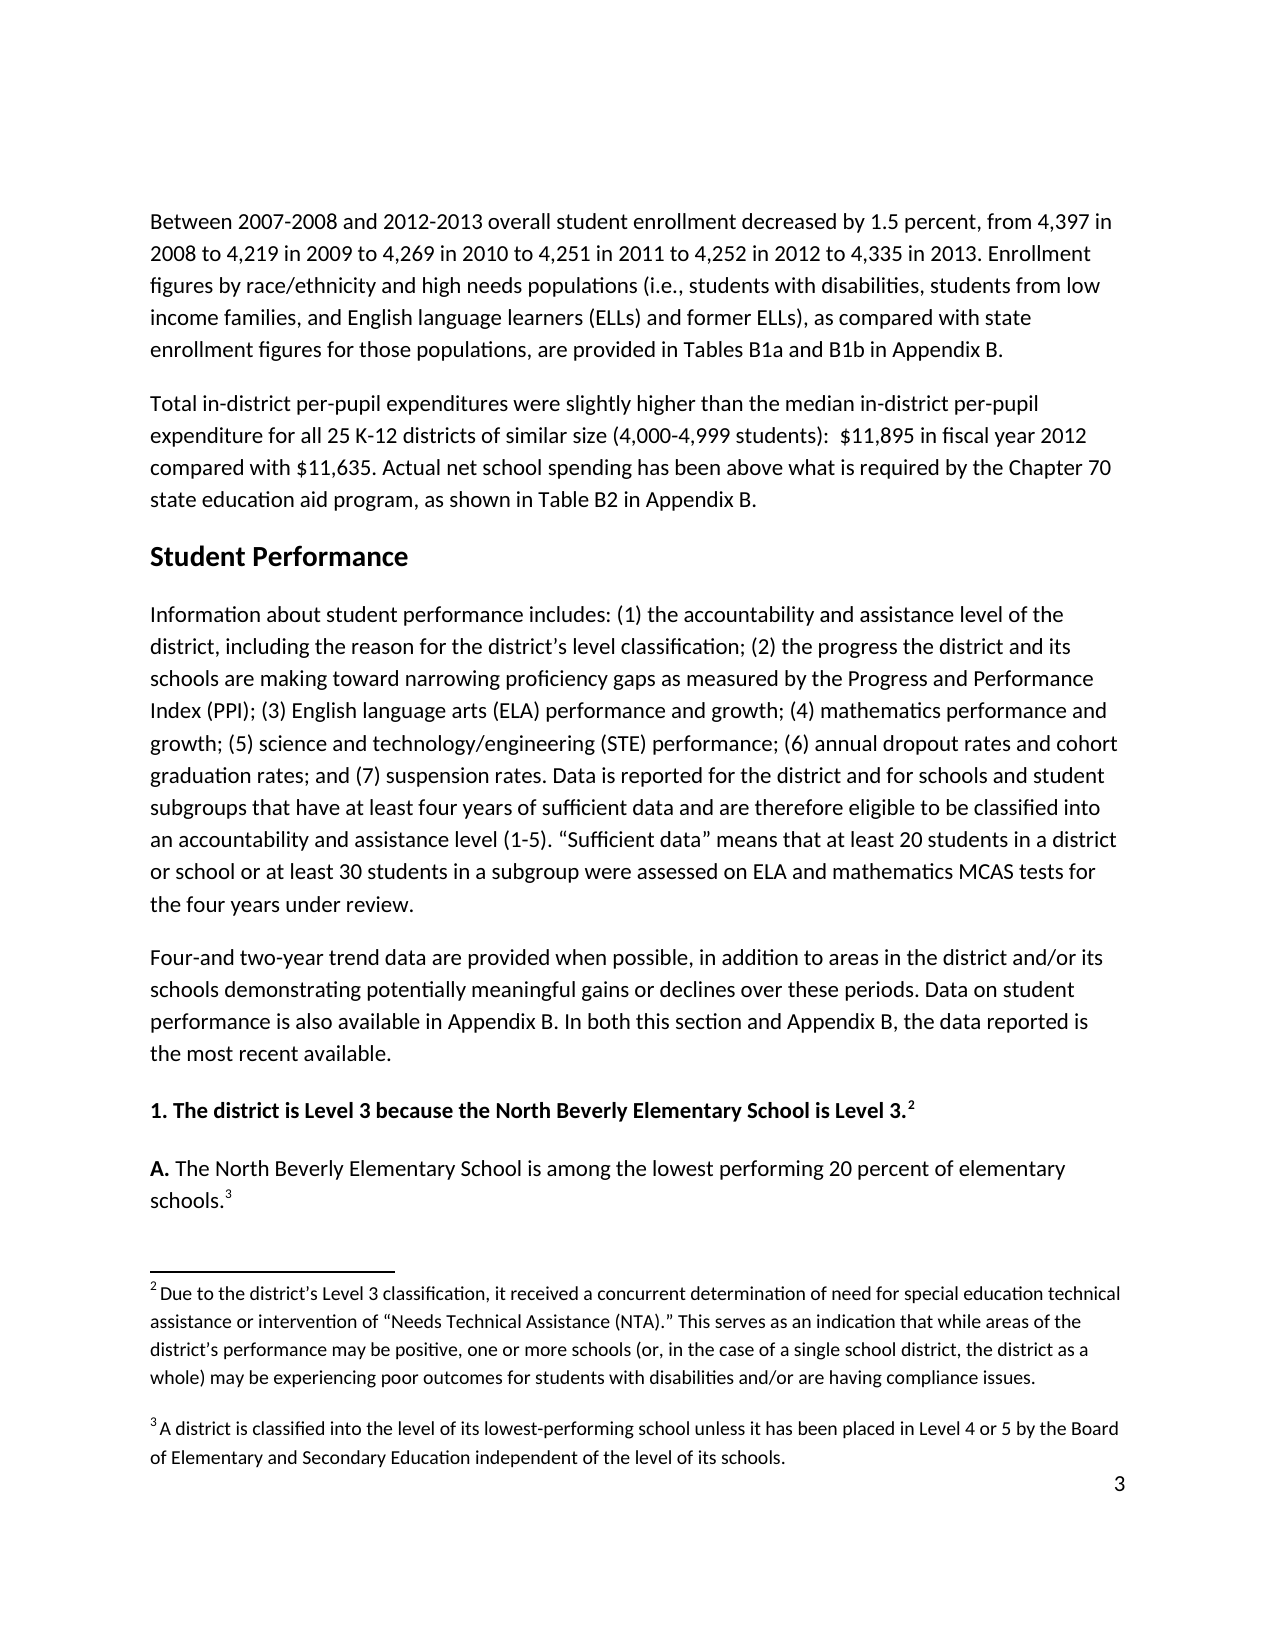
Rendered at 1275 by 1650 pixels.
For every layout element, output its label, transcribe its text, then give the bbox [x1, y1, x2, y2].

text Between 2007-2008 and 2012-2013 overall student enrollment decreased by 1.5 percent, from 4,397 in 2008 to 4,219 in 2009 to 4,269 in 2010 to 4,251 in 2011 to 4,252 in 2012 to 4,335 in 2013. Enrollment figures by race/ethnicity and high needs populations (i.e., students with disabilities, students from low income families, and English language learners (ELLs) and former ELLs), as compared with state enrollment figures for those populations, are provided in Tables B1a and B1b in Appendix B. [150, 207, 1125, 364]
text Student Performance [150, 538, 1125, 574]
text Information about student performance includes: (1) the accountability and assistance level of the district, including the reason for the district’s level classification; (2) the progress the district and its schools are making toward narrowing proficiency gaps as measured by the Progress and Performance Index (PPI); (3) English language arts (ELA) performance and growth; (4) mathematics performance and growth; (5) science and technology/engineering (STE) performance; (6) annual dropout rates and cohort graduation rates; and (7) suspension rates. Data is reported for the district and for schools and student subgroups that have at least four years of sufficient data and are therefore eligible to be classified into an accountability and assistance level (1-5). “Sufficient data” means that at least 20 students in a district or school or at least 30 students in a subgroup were assessed on ELA and mathematics MCAS tests for the four years under review. [150, 600, 1125, 918]
text A. The North Beverly Elementary School is among the lowest performing 20 percent of elementary schools. [150, 1154, 1125, 1214]
text 1. The district is Level 3 because the North Beverly Elementary School is Level 3. [150, 1096, 1125, 1124]
text Four-and two-year trend data are provided when possible, in addition to areas in the district and/or its schools demonstrating potentially meaningful gains or declines over these periods. Data on student performance is also available in Appendix B. In both this section and Appendix B, the data reported is the most recent available. [150, 943, 1125, 1067]
text Total in-district per-pupil expenditures were slightly higher than the median in-district per-pupil expenditure for all 25 K-12 districts of similar size (4,000-4,999 students): $11,895 in fiscal year 2012 compared with $11,635. Actual net school spending has been above what is required by the Chapter 70 state education aid program, as shown in Table B2 in Appendix B. [150, 389, 1125, 513]
